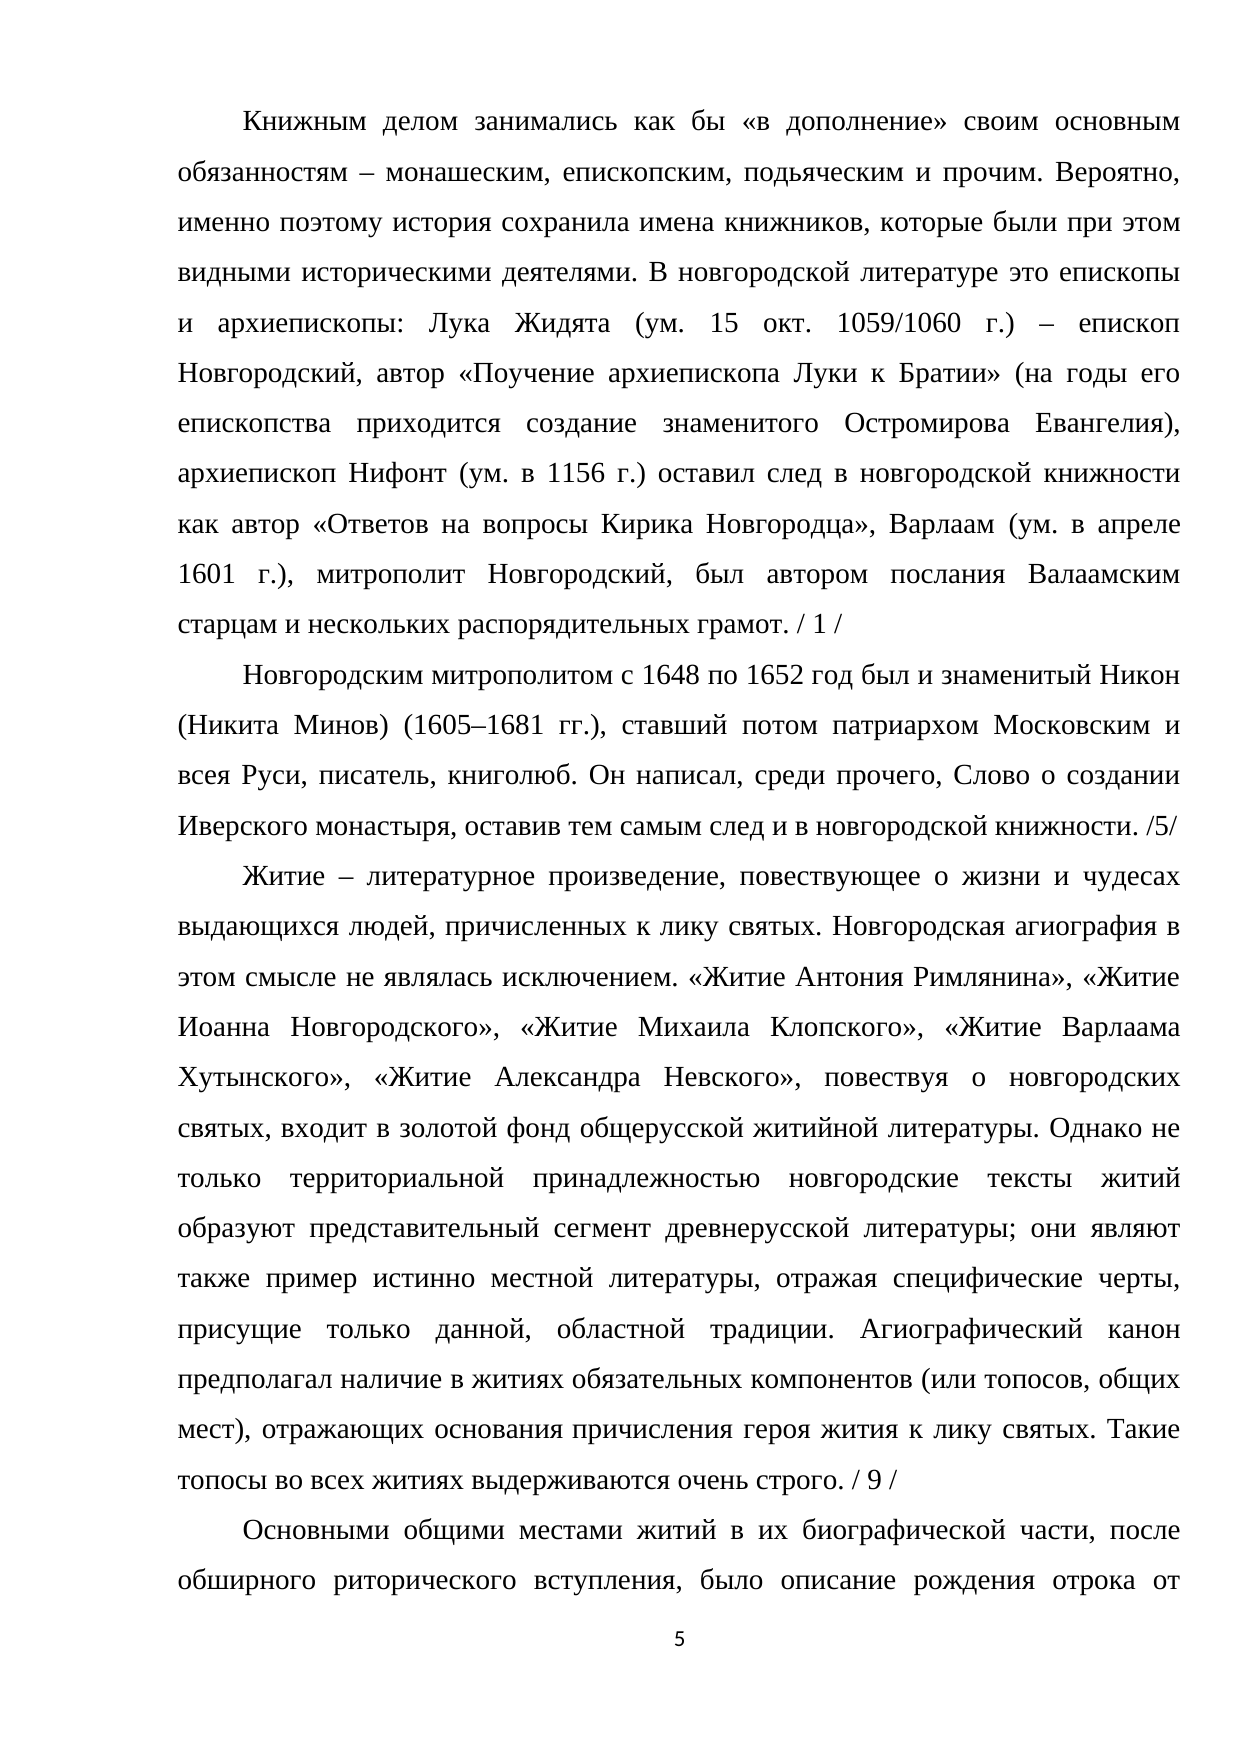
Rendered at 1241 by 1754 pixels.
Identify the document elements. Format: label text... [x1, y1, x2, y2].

text Житие – литературное произведение, повествующее о жизни и чудесах выдающихся людей, причисленных к лику святых. Новгородская агиография в этом смысле не являлась исключением. «Житие Антония Римлянина», «Житие Иоанна Новгородского», «Житие Михаила Клопского», «Житие Варлаама Хутынского», «Житие Александра Невского», повествуя о новгородских святых, входит в золотой фонд общерусской житийной литературы. Однако не только территориальной принадлежностью новгородские тексты житий образуют представительный сегмент древнерусской литературы; они являют также пример истинно местной литературы, отражая специфические черты, присущие только данной, областной традиции. Агиографический канон предполагал наличие в житиях обязательных компонентов (или топосов, общих мест), отражающих основания причисления героя жития к лику святых. Такие топосы во всех житиях выдерживаются очень строго. / 9 / [177, 858, 1181, 1495]
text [177, 1512, 1181, 1596]
text Книжным делом занимались как бы «в дополнение» своим основным обязанностям – монашеским, епископским, подьяческим и прочим. Вероятно, именно поэтому история сохранила имена книжников, которые были при этом видными историческими деятелями. В новгородской литературе это епископы и архиепископы: Лука Жидята (ум. 15 окт. 1059/1060 г.) – епископ Новгородский, автор «Поучение архиепископа Луки к Братии» (на годы его епископства приходится создание знаменитого Остромирова Евангелия), архиепископ Нифонт (ум. в .) оставил след в новгородской книжности как автор «Ответов на вопросы Кирика Новгородца», Варлаам (ум. в апреле .), митрополит Новгородский, был автором послания Валаамским старцам и нескольких распорядительных грамот. / 1 / [177, 103, 1181, 640]
text Новгородским митрополитом с 1648 по 1652 год был и знаменитый Никон (Никита Минов) (1605–1681 гг.), ставший потом патриархом Московским и всея Руси, писатель, книголюб. Он написал, среди прочего, Слово о создании Иверского монастыря, оставив тем самым след и в новгородской книжности. /5/ [177, 657, 1181, 841]
